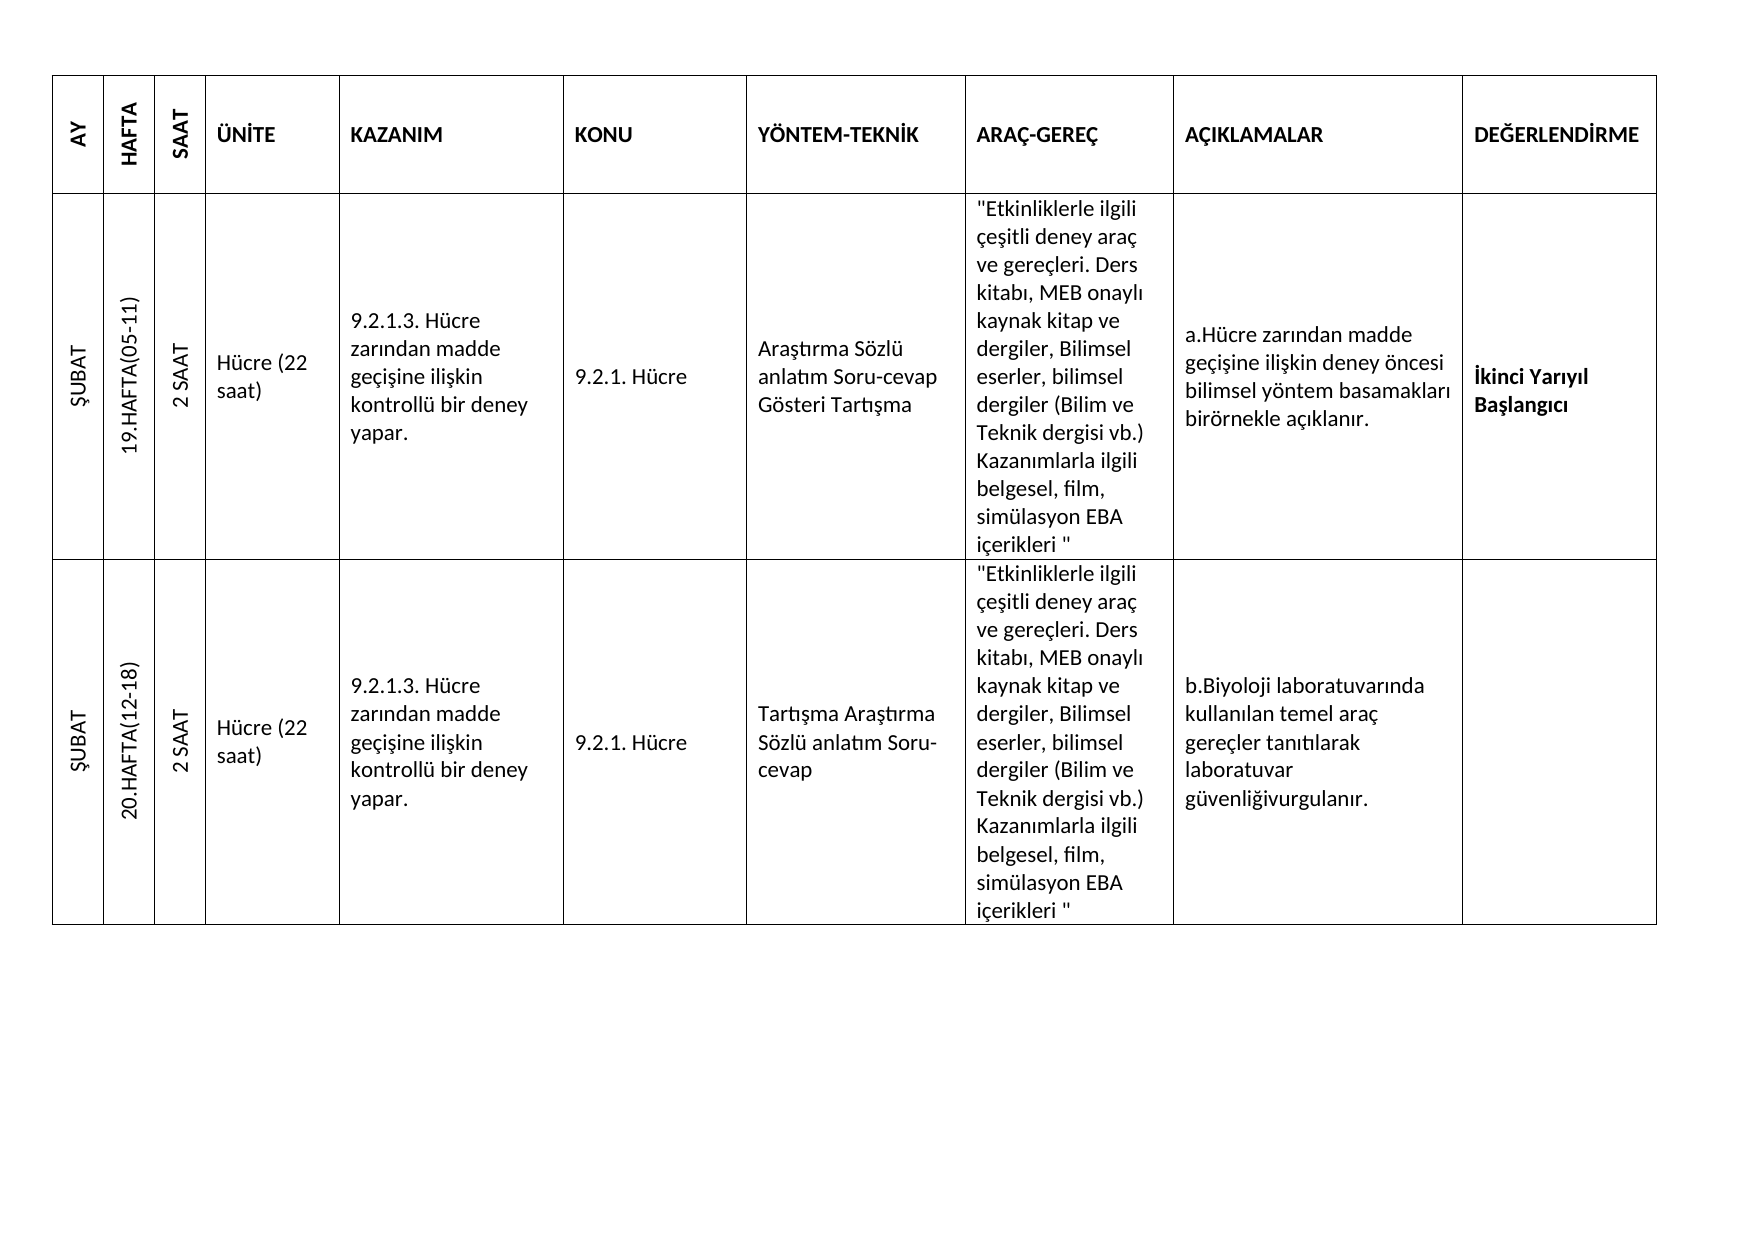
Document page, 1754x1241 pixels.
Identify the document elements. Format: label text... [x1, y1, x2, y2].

table_cell [1463, 560, 1656, 924]
table_cell Hücre (22 saat) [206, 560, 339, 924]
table_cell a.Hücre zarından madde geçişine ilişkin deney öncesi bilimsel yöntem basamakları birörnekle açıklanır. [1174, 194, 1462, 558]
table_header ARAÇ-GEREÇ [966, 76, 1173, 193]
table_header AY [53, 76, 103, 193]
table_cell Tartışma Araştırma Sözlü anlatım Soru-cevap [747, 560, 965, 924]
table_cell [966, 560, 1173, 924]
table_cell Araştırma Sözlü anlatım Soru-cevap Gösteri Tartışma [747, 194, 965, 558]
table_header KAZANIM [340, 76, 563, 193]
table_header AÇIKLAMALAR [1174, 76, 1462, 193]
table_header KONU [564, 76, 746, 193]
table_cell 19.HAFTA(05-11) [104, 194, 154, 558]
table_cell b.Biyoloji laboratuvarında kullanılan temel araç gereçler tanıtılarak laboratuvar güvenliğivurgulanır. [1174, 560, 1462, 924]
table_cell Hücre (22 saat) [206, 194, 339, 558]
table_cell 9.2.1. Hücre [564, 560, 746, 924]
table_header YÖNTEM-TEKNİK [747, 76, 965, 193]
table_cell 20.HAFTA(12-18) [104, 560, 154, 924]
table_cell 2 SAAT [155, 560, 205, 924]
table_header HAFTA [104, 76, 154, 193]
table_cell 2 SAAT [155, 194, 205, 558]
table_cell 9.2.1. Hücre [564, 194, 746, 558]
table_cell İkinci Yarıyıl Başlangıcı [1463, 194, 1656, 558]
table_header DEĞERLENDİRME [1463, 76, 1656, 193]
table_cell 9.2.1.3. Hücre zarından madde geçişine ilişkin kontrollü bir deney yapar. [340, 194, 563, 558]
table_cell ŞUBAT [53, 560, 103, 924]
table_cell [340, 560, 563, 924]
table_header SAAT [155, 76, 205, 193]
table_header ÜNİTE [206, 76, 339, 193]
table_cell ŞUBAT [53, 194, 103, 558]
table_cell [966, 194, 1173, 558]
